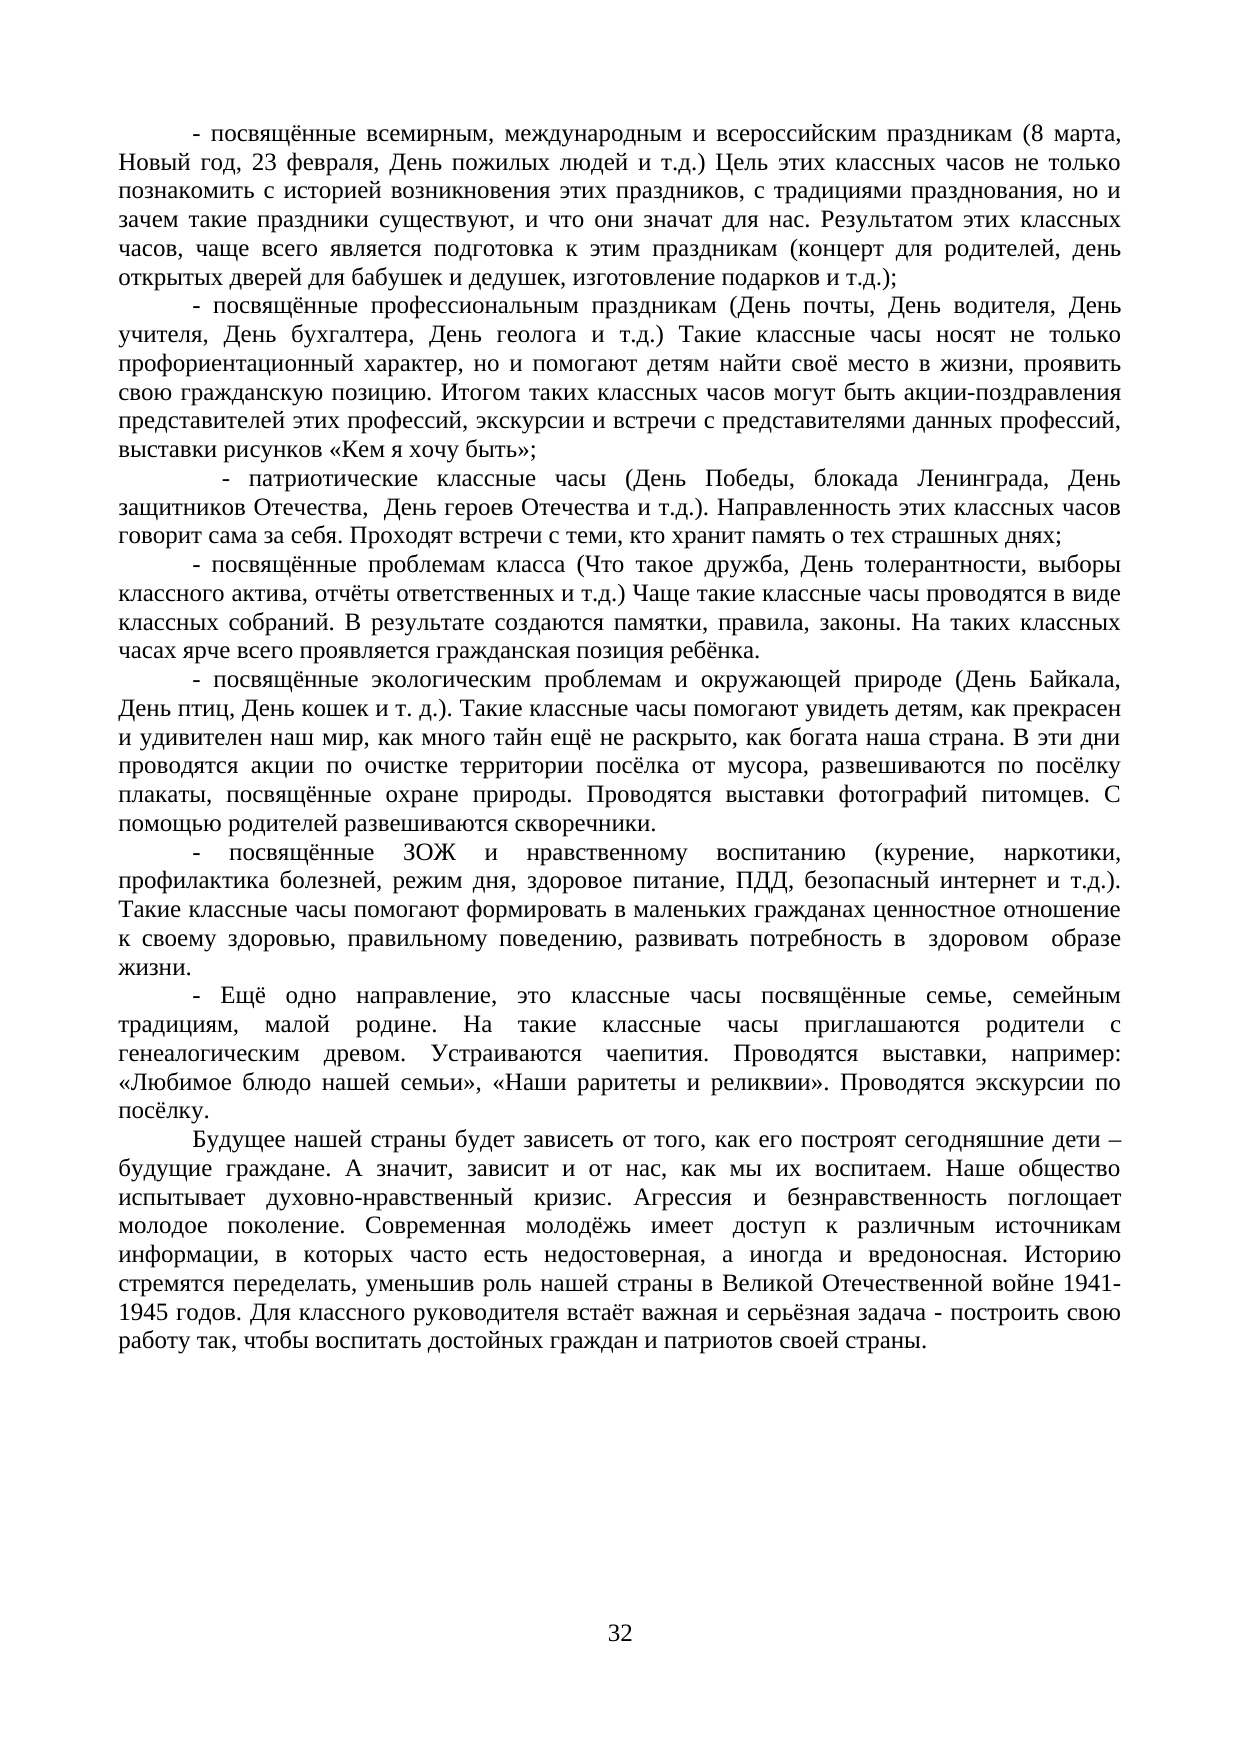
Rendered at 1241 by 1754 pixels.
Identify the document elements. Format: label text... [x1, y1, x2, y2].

text - посвящённые всемирным, международным и всероссийским праздникам (8 марта, Новый год, 23 февраля, День пожилых людей и т.д.) Цель этих классных часов не только познакомить с историей возникновения этих праздников, с традициями празднования, но и зачем такие праздники существуют, и что они значат для нас. Результатом этих классных часов, чаще всего является подготовка к этим праздникам (концерт для родителей, день открытых дверей для бабушек и дедушек, изготовление подарков и т.д.); [118, 118, 1122, 291]
text - посвящённые ЗОЖ и нравственному воспитанию (курение, наркотики, профилактика болезней, режим дня, здоровое питание, ПДД, безопасный интернет и т.д.). Такие классные часы помогают формировать в маленьких гражданах ценностное отношение к своему здоровью, правильному поведению, развивать потребность в здоровом образе жизни. [118, 837, 1122, 981]
text - посвящённые профессиональным праздникам (День почты, День водителя, День учителя, День бухгалтера, День геолога и т.д.) Такие классные часы носят не только профориентационный характер, но и помогают детям найти своё место в жизни, проявить свою гражданскую позицию. Итогом таких классных часов могут быть акции-поздравления представителей этих профессий, экскурсии и встречи с представителями данных профессий, выставки рисунков «Кем я хочу быть»; [118, 291, 1122, 463]
text Будущее нашей страны будет зависеть от того, как его построят сегодняшние дети – будущие граждане. А значит, зависит и от нас, как мы их воспитаем. Наше общество испытывает духовно-нравственный кризис. Агрессия и безнравственность поглощает молодое поколение. Современная молодёжь имеет доступ к различным источникам информации, в которых часто есть недостоверная, а иногда и вредоносная. Историю стремятся переделать, уменьшив роль нашей страны в Великой Отечественной войне 1941-1945 годов. Для классного руководителя встаёт важная и серьёзная задача - построить свою работу так, чтобы воспитать достойных граждан и патриотов своей страны. [118, 1124, 1122, 1354]
text - посвящённые проблемам класса (Что такое дружба, День толерантности, выборы классного актива, отчёты ответственных и т.д.) Чаще такие классные часы проводятся в виде классных собраний. В результате создаются памятки, правила, законы. На таких классных часах ярче всего проявляется гражданская позиция ребёнка. [118, 549, 1122, 664]
text - посвящённые экологическим проблемам и окружающей природе (День Байкала, День птиц, День кошек и т. д.). Такие классные часы помогают увидеть детям, как прекрасен и удивителен наш мир, как много тайн ещё не раскрыто, как богата наша страна. В эти дни проводятся акции по очистке территории посёлка от мусора, развешиваются по посёлку плакаты, посвящённые охране природы. Проводятся выставки фотографий питомцев. С помощью родителей развешиваются скворечники. [118, 664, 1122, 837]
text - Ещё одно направление, это классные часы посвящённые семье, семейным традициям, малой родине. На такие классные часы приглашаются родители с генеалогическим древом. Устраиваются чаепития. Проводятся выставки, например: «Любимое блюдо нашей семьи», «Наши раритеты и реликвии». Проводятся экскурсии по посёлку. [118, 981, 1122, 1124]
text - патриотические классные часы (День Победы, блокада Ленинграда, День защитников Отечества, День героев Отечества и т.д.). Направленность этих классных часов говорит сама за себя. Проходят встречи с теми, кто хранит память о тех страшных днях; [118, 463, 1122, 549]
